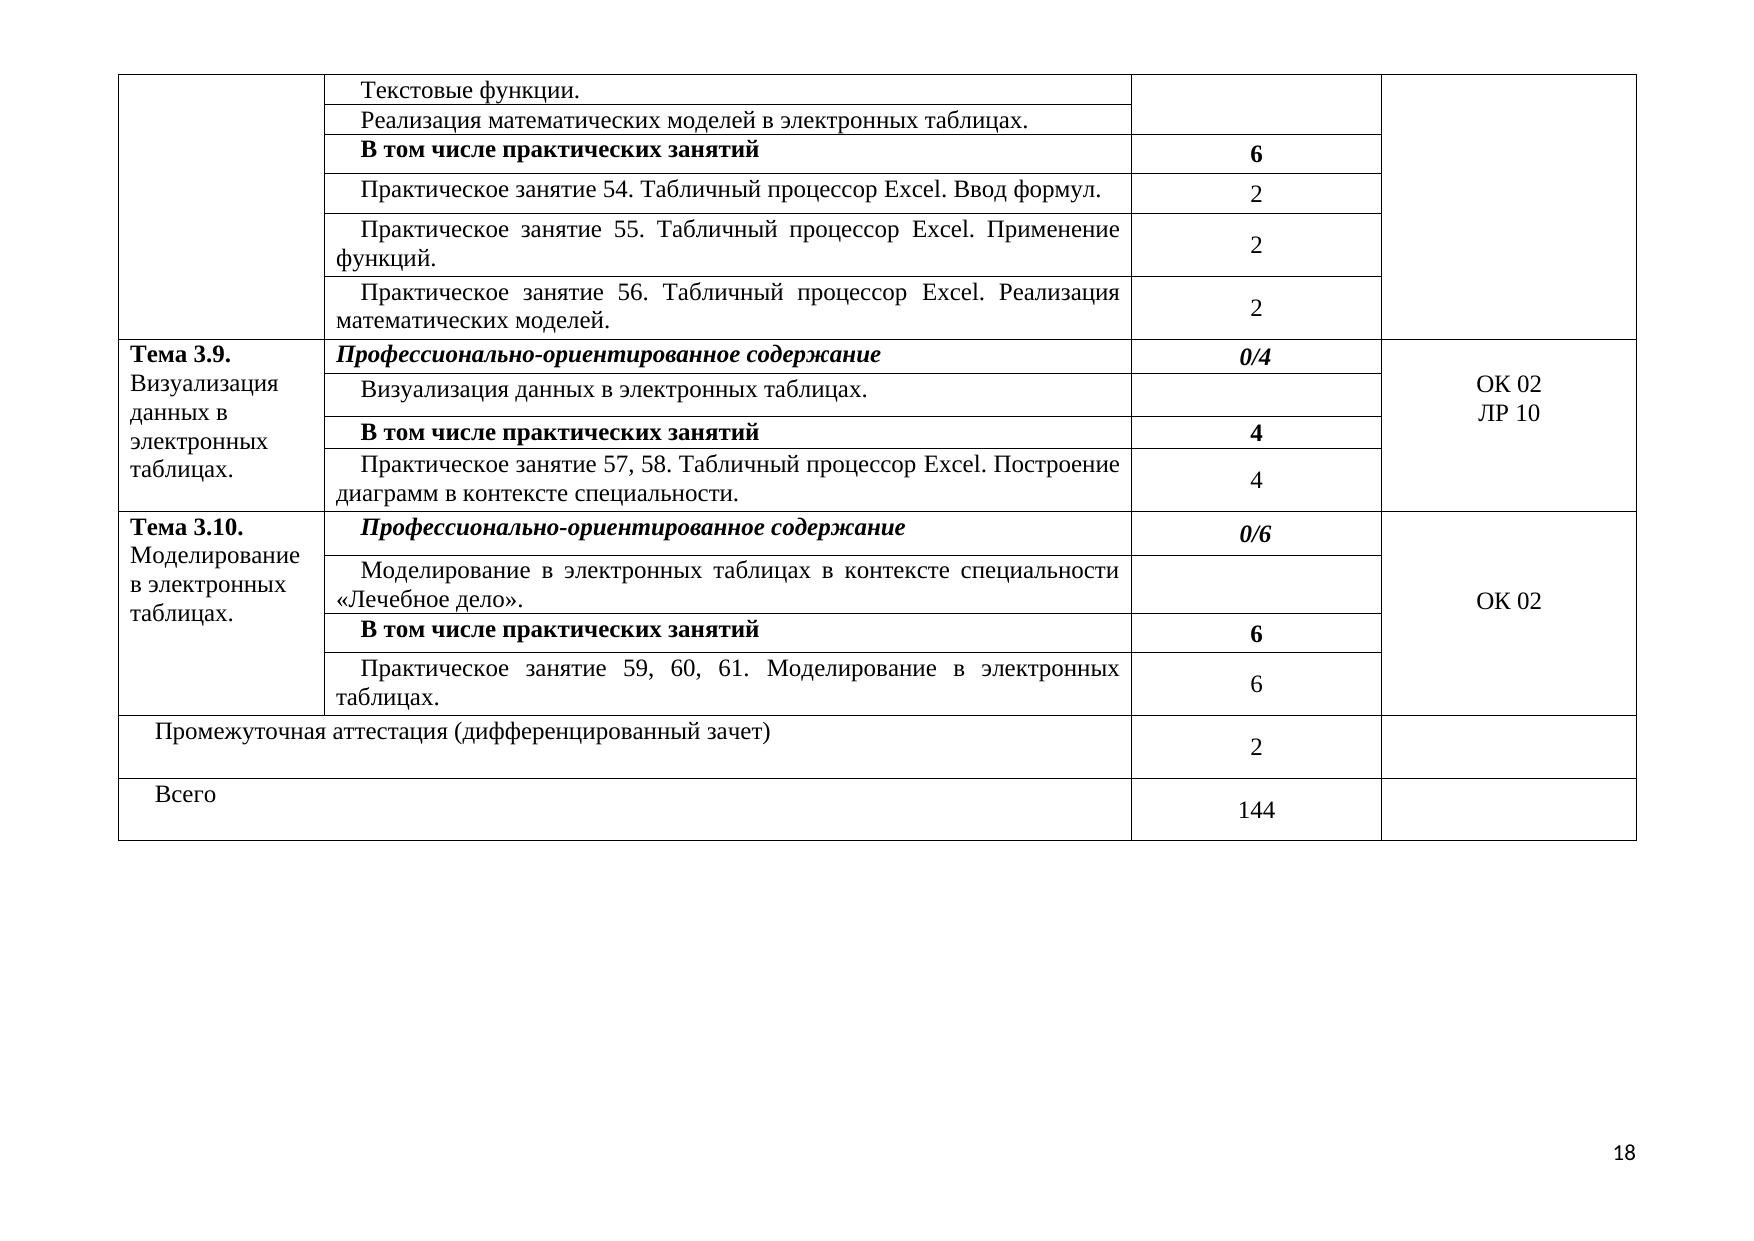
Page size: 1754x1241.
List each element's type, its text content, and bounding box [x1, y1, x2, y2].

table_cell Промежуточная аттестация (дифференцированный зачет) [119, 716, 1131, 778]
table_cell Текстовые функции. [325, 75, 1131, 104]
table_cell Моделирование в электронных таблицах в контексте специальности «Лечебное дело». [325, 556, 1131, 613]
table_cell 2 [1132, 716, 1381, 778]
table_cell Визуализация данных в электронных таблицах. [325, 374, 1131, 416]
table_cell Профессионально-ориентированное содержание [325, 340, 1131, 373]
table_cell Профессионально-ориентированное содержание [325, 512, 1131, 554]
table_cell [1382, 716, 1636, 778]
table_cell 0/6 [1132, 512, 1381, 554]
table_cell 4 [1132, 417, 1381, 448]
table_cell [1382, 779, 1636, 840]
table_cell Практическое занятие 59, 60, 61. Моделирование в электронных таблицах. [325, 653, 1131, 715]
table_cell 2 [1132, 174, 1381, 213]
table_cell Практическое занятие 55. Табличный процессор Excel. Применение функций. [325, 214, 1131, 276]
table_cell Тема 3.9. Визуализация данных в электронных таблицах. [119, 340, 324, 511]
table_cell Практическое занятие 57, 58. Табличный процессор Excel. Построение диаграмм в контексте специальности. [325, 449, 1131, 511]
table_cell Реализация математических моделей в электронных таблицах. [325, 105, 1131, 133]
table_cell [1132, 374, 1381, 416]
table_cell 6 [1132, 135, 1381, 173]
table_cell В том числе практических занятий [325, 417, 1131, 448]
table_cell 6 [1132, 653, 1381, 715]
table_cell ОК 02 [1382, 512, 1636, 715]
table_cell 6 [1132, 614, 1381, 652]
table_cell Тема 3.10. Моделирование в электронных таблицах. [119, 512, 324, 715]
table_cell В том числе практических занятий [325, 614, 1131, 652]
table_cell Всего [119, 779, 1131, 840]
table_cell 0/4 [1132, 340, 1381, 373]
table_cell Практическое занятие 54. Табличный процессор Excel. Ввод формул. [325, 174, 1131, 213]
table_cell 2 [1132, 277, 1381, 338]
table_cell 2 [1132, 214, 1381, 276]
table_cell 144 [1132, 779, 1381, 840]
table_cell ОК 02 ЛР 10 [1382, 340, 1636, 511]
table_cell В том числе практических занятий [325, 135, 1131, 173]
table_cell Практическое занятие 56. Табличный процессор Excel. Реализация математических моделей. [325, 277, 1131, 338]
table_cell 4 [1132, 449, 1381, 511]
table_cell [1132, 556, 1381, 613]
